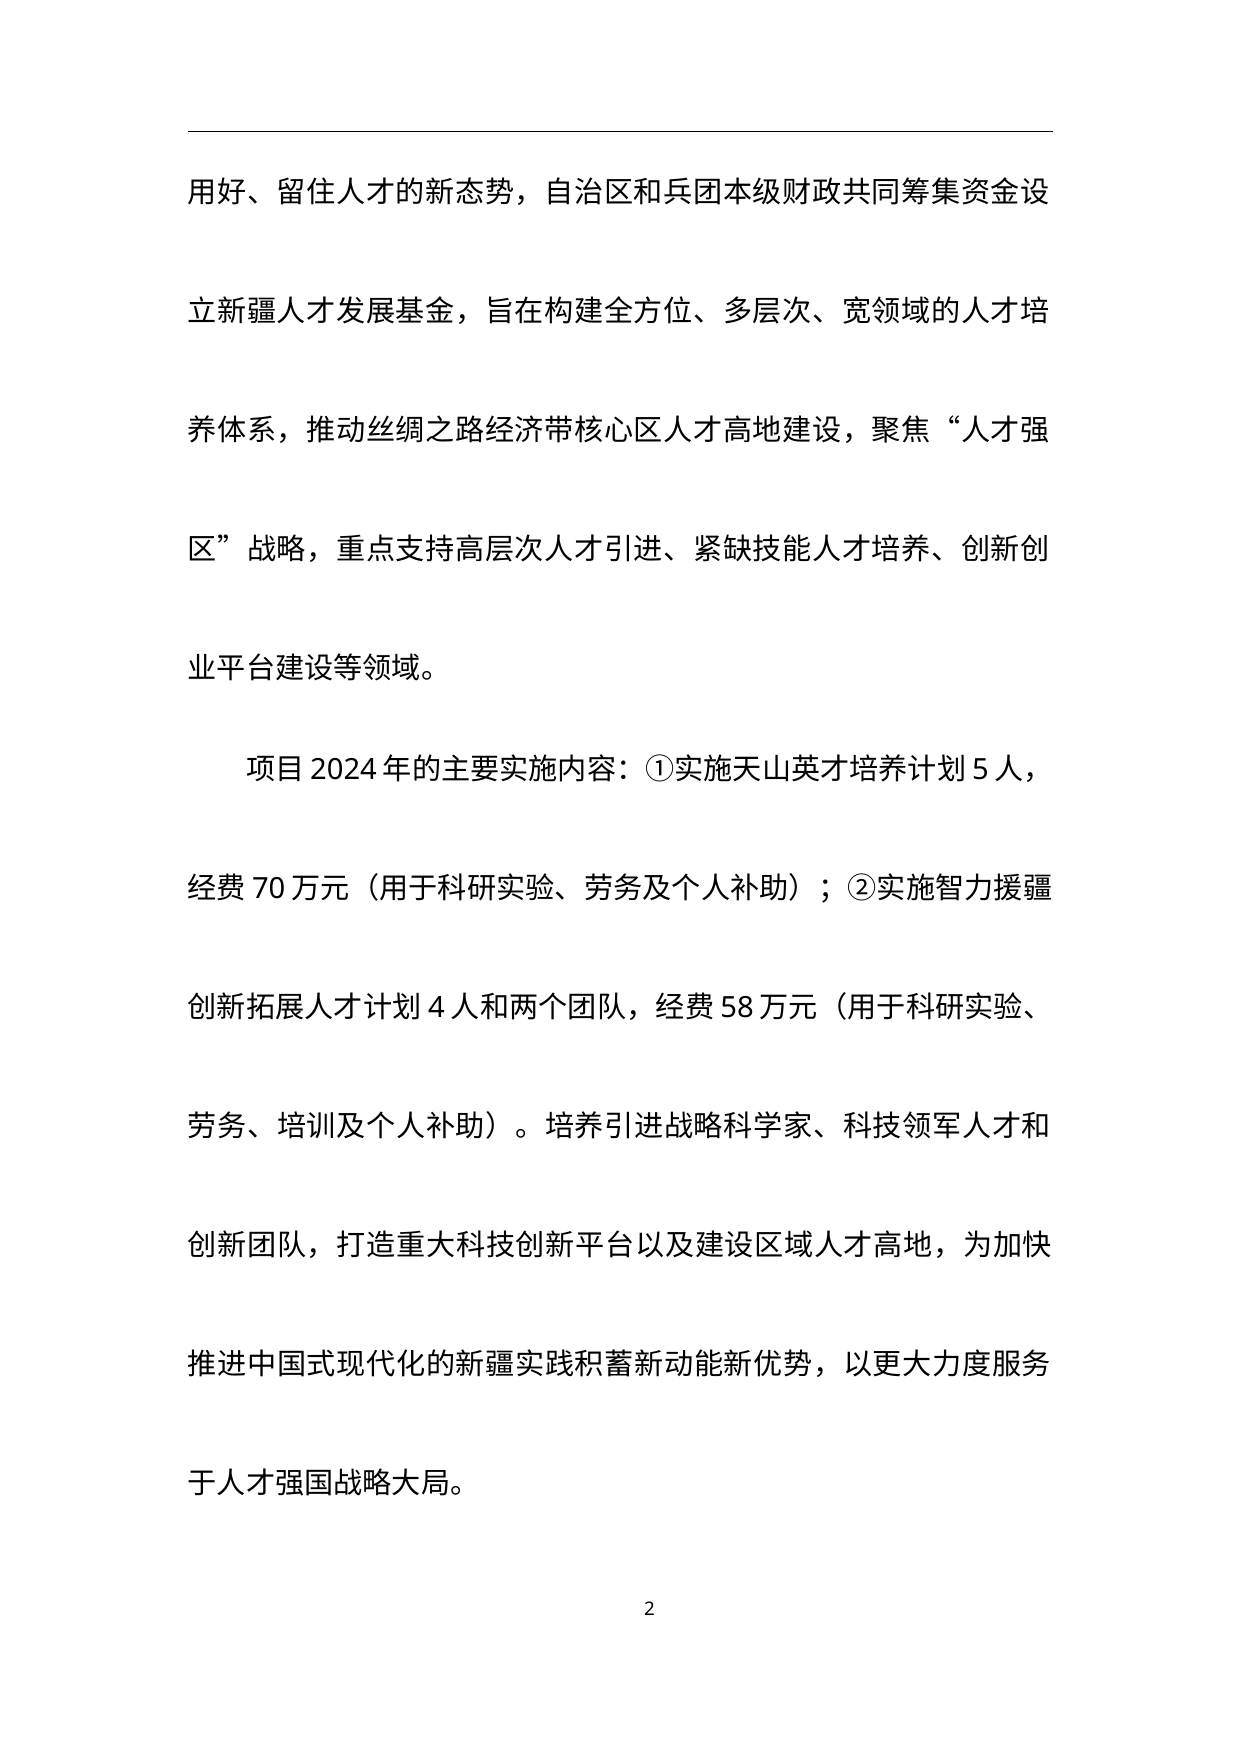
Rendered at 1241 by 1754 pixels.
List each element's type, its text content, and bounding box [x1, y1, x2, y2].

text 项目2024年的主要实施内容：①实施天山英才培养计划5人，经费70万元（用于科研实验、劳务及个人补助）；②实施智力援疆创新拓展人才计划4人和两个团队，经费58万元（用于科研实验、劳务、培训及个人补助）。培养引进战略科学家、科技领军人才和创新团队，打造重大科技创新平台以及建设区域人才高地，为加快推进中国式现代化的新疆实践积蓄新动能新优势，以更大力度服务于人才强国战略大局。 [187, 727, 1053, 1521]
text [187, 150, 1053, 706]
